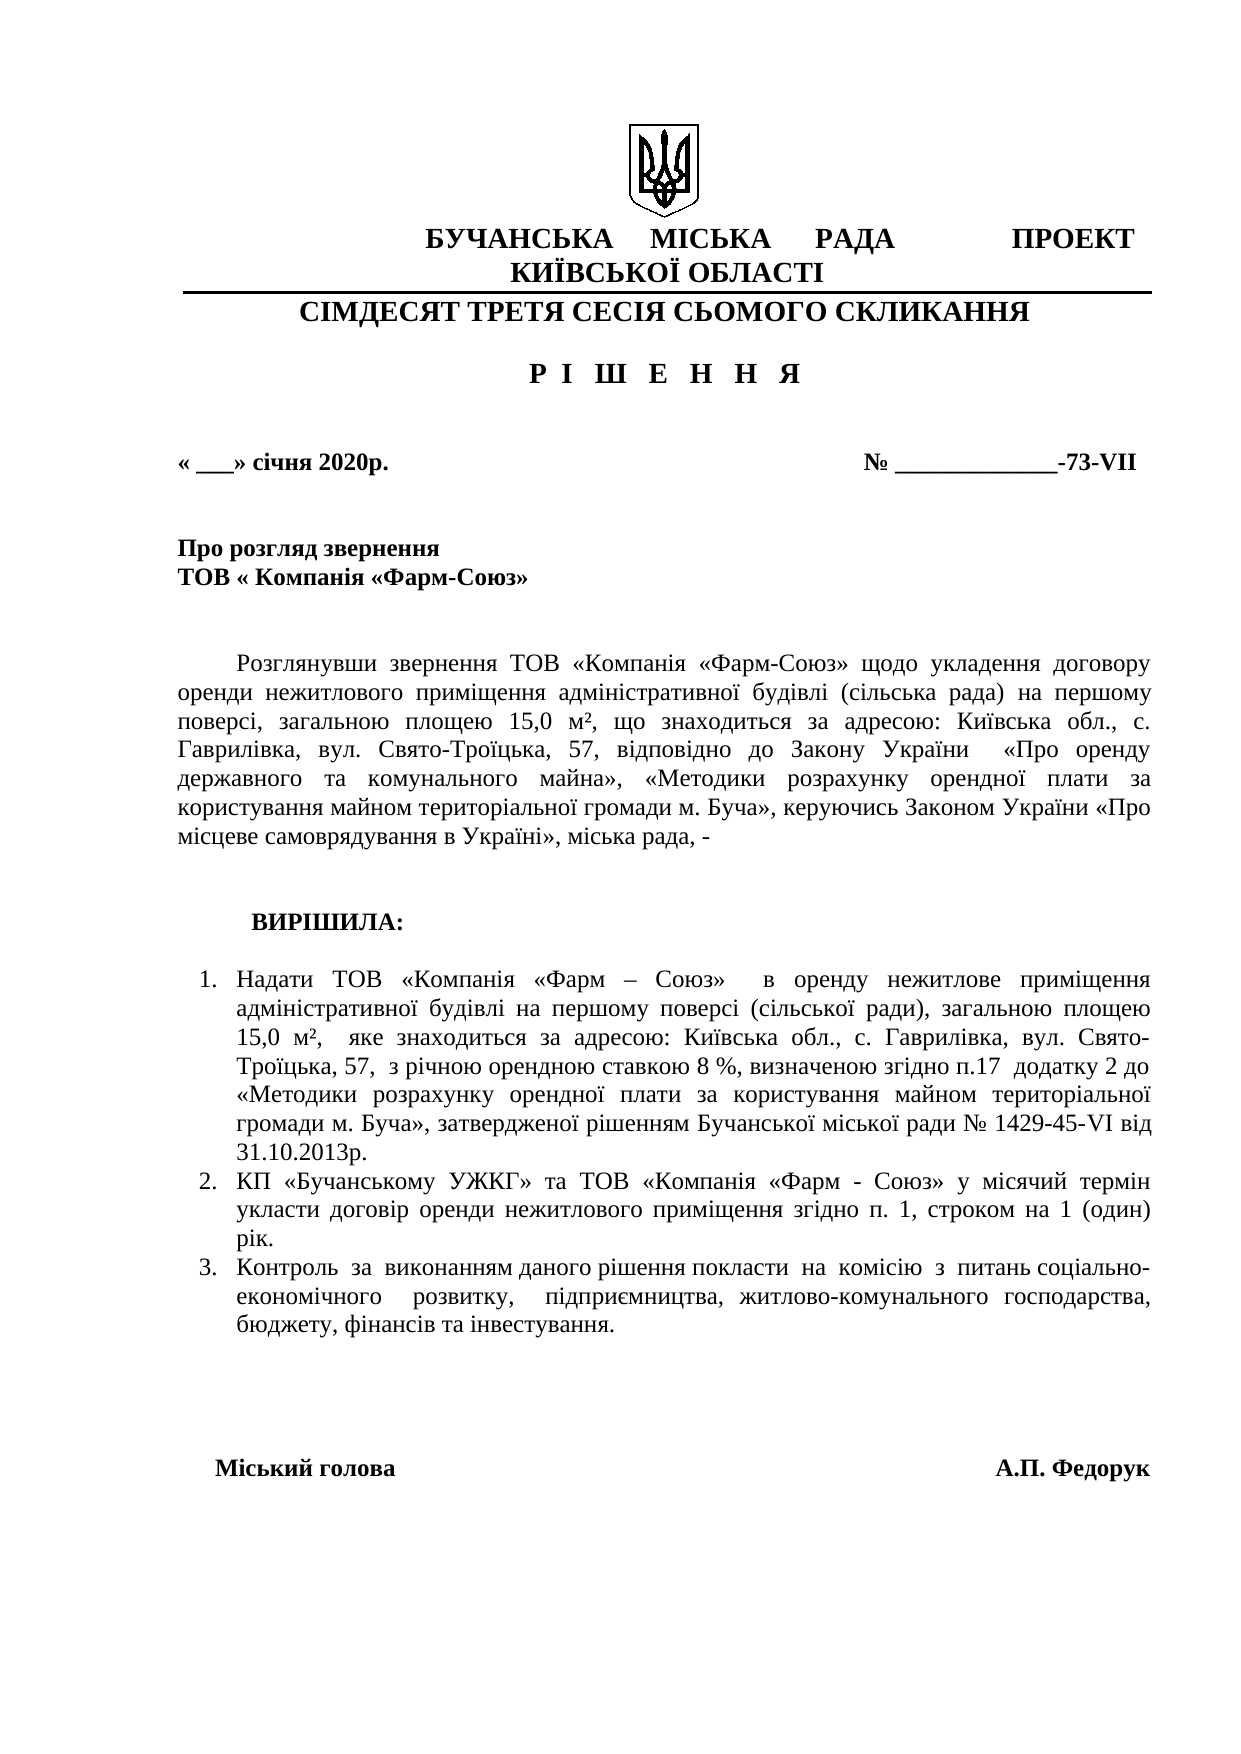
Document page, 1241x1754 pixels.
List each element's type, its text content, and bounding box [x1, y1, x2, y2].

text КИЇВСЬКОЇ ОБЛАСТІ [183, 255, 1152, 291]
list Контроль за виконанням даного рішення покласти на комісію з питань соціально-економічного розвитку, підприємництва, житлово-комунального господарства, бюджету, фінансів та інвестування. [199, 1252, 1152, 1338]
text Розглянувши звернення ТОВ «Компанія «Фарм-Союз» щодо укладення договору оренди нежитлового приміщення адміністративної будівлі (сільська рада) на першому поверсі, загальною площею 15,0 м², що знаходиться за адресою: Київська обл., с. Гаврилівка, вул. Свято-Троїцька, 57, відповідно до Закону України «Про оренду державного та комунального майна», «Методики розрахунку орендної плати за користування майном територіальної громади м. Буча», керуючись Законом України «Про місцеве самоврядування в Україні», міська рада, - [177, 648, 1152, 849]
text ТОВ « Компанія «Фарм-Союз» [177, 562, 1152, 591]
text БУЧАНСЬКА МІСЬКА РАДА ПРОЕКТ [177, 221, 1152, 255]
list Надати ТОВ «Компанія «Фарм – Союз» в оренду нежитлове приміщення адміністративної будівлі на першому поверсі (сільської ради), загальною площею 15,0 м², яке знаходиться за адресою: Київська обл., с. Гаврилівка, вул. Свято-Троїцька, 57, з річною орендною ставкою 8 %, визначеною згідно п.17 додатку 2 до «Методики розрахунку орендної плати за користування майном територіальної громади м. Буча», затвердженої рішенням Бучанської міської ради № 1429-45-VI від 31.10.2013р. [199, 964, 1152, 1166]
text ВИРІШИЛА: [177, 907, 1152, 936]
text СІМДЕСЯТ ТРЕТЯ СЕСІЯ СЬОМОГО СКЛИКАННЯ [177, 294, 1152, 327]
text « ___» січня 2020р. № _____________-73-VII [177, 447, 1152, 476]
text Р І Ш Е Н Н Я [177, 356, 1152, 389]
text Про розгляд звернення [177, 533, 1152, 562]
text Міський голова А.П. Федорук [215, 1453, 1152, 1482]
list КП «Бучанському УЖКГ» та ТОВ «Компанія «Фарм - Союз» у місячий термін укласти договір оренди нежитлового приміщення згідно п. 1, строком на 1 (один) рік. [199, 1166, 1152, 1252]
